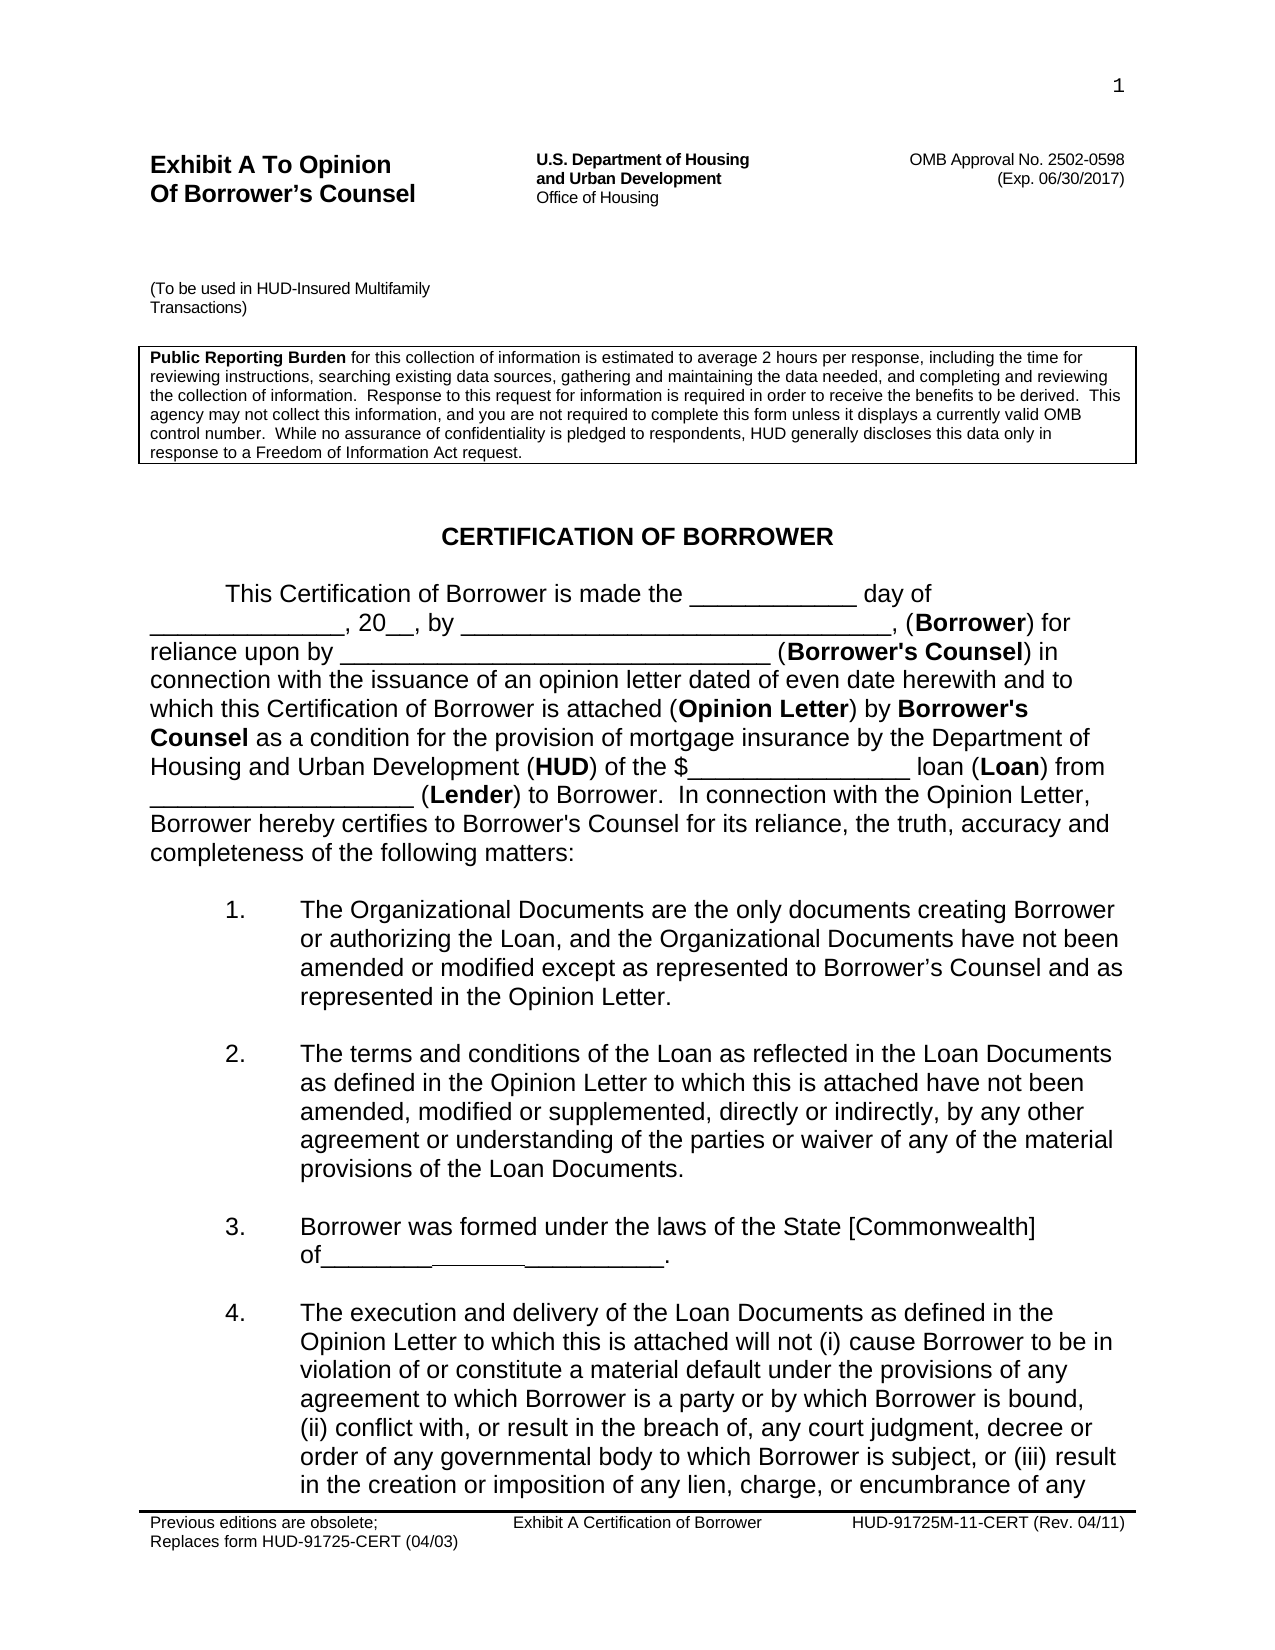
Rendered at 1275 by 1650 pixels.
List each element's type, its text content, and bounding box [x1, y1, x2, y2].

table_header Exhibit A To Opinion Of Borrower’s Counsel [139, 150, 525, 259]
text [150, 1298, 1125, 1499]
text 2. The terms and conditions of the Loan as reflected in the Loan Documents as defined in the Opinion Letter to which this is attached have not been amended, modified or supplemented, directly or indirectly, by any other agreement or understanding of the parties or waiver of any of the material provisions of the Loan Documents. [150, 1039, 1125, 1183]
text This Certification of Borrower is made the ____________ day of ______________, 20__, by _______________________________, (Borrower) for reliance upon by _______________________________ (Borrower's Counsel) in connection with the issuance of an opinion letter dated of even date herewith and to which this Certification of Borrower is attached (Opinion Letter) by Borrower's Counsel as a condition for the provision of mortgage insurance by the Department of Housing and Urban Development (HUD) of the $________________ loan (Loan) from ___________________ (Lender) to Borrower. In connection with the Opinion Letter, Borrower hereby certifies to Borrower's Counsel for its reliance, the truth, accuracy and completeness of the following matters: [150, 579, 1125, 866]
text CERTIFICATION OF BORROWER [150, 521, 1125, 550]
table_header U.S. Department of Housing and Urban Development Office of Housing [525, 150, 844, 259]
table_header Public Reporting Burden for this collection of information is estimated to average 2 hours per response, including the time for reviewing instructions, searching existing data sources, gathering and maintaining the data needed, and completing and reviewing the collection of information. Response to this request for information is required in order to receive the benefits to be derived. This agency may not collect this information, and you are not required to complete this form unless it displays a currently valid OMB control number. While no assurance of confidentiality is pledged to respondents, HUD generally discloses this data only in response to a Freedom of Information Act request. [140, 347, 1135, 462]
table_header OMB Approval No. 2502-0598 (Exp. 06/30/2017) [844, 150, 1136, 259]
text (To be used in HUD-Insured Multifamily [150, 279, 1125, 298]
text 1. The Organizational Documents are the only documents creating Borrower or authorizing the Loan, and the Organizational Documents have not been amended or modified except as represented to Borrower’s Counsel and as represented in the Opinion Letter. [150, 895, 1125, 1010]
text Transactions) [150, 298, 1125, 317]
text 3. Borrower was formed under the laws of the State [Commonwealth] of________ __________. [150, 1211, 1125, 1269]
